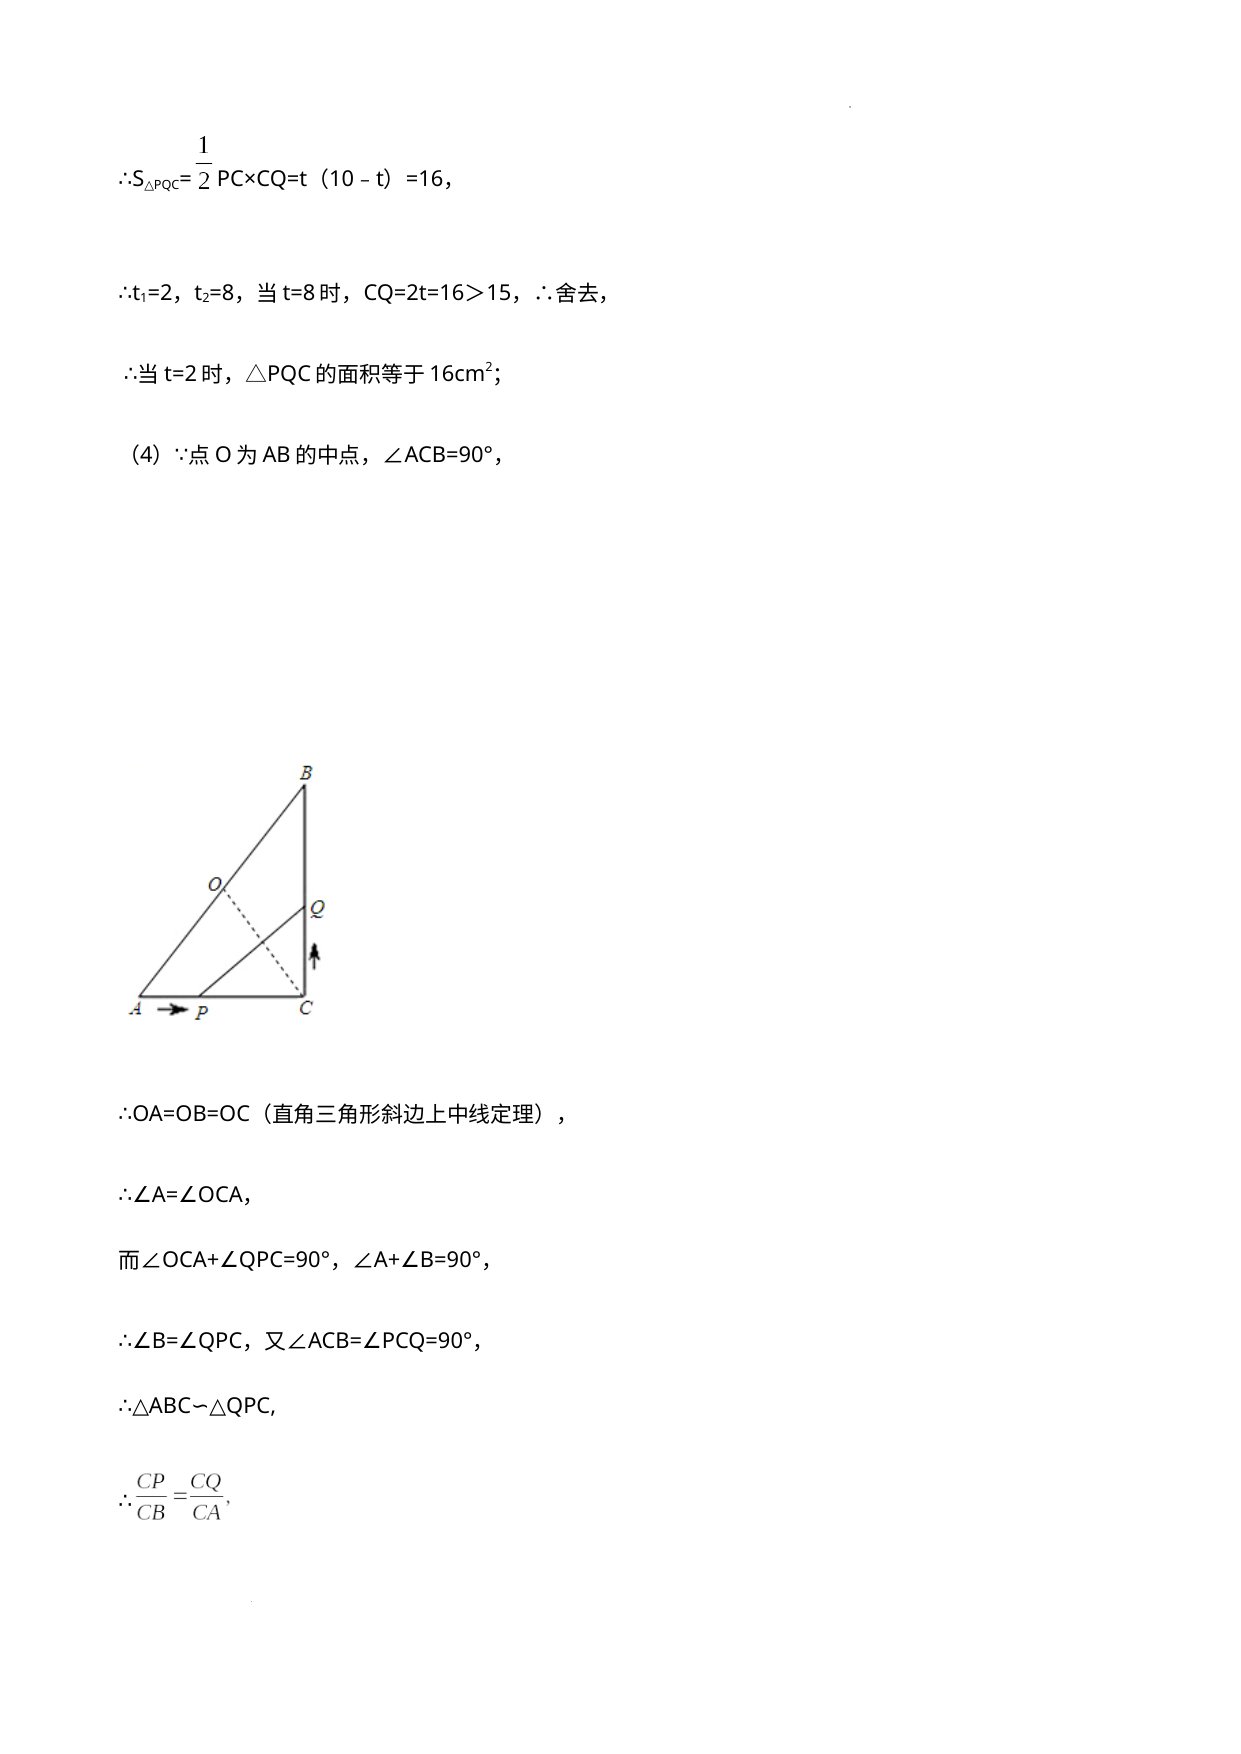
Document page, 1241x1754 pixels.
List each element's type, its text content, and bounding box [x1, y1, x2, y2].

list ∴OA=OB=OC（直角三角形斜边上中线定理）， [118, 1097, 1122, 1129]
text ∴S△PQC=PC×CQ=t（10﹣t）=16， [118, 129, 1122, 227]
list ∴ [118, 1467, 1122, 1532]
text ∴当t=2时，△PQC的面积等于16cm2； [118, 356, 1122, 389]
list ∵点O为AB的中点，∠ACB=90°， [118, 437, 1122, 1055]
list ∴∠B=∠QPC，又∠ACB=∠PCQ=90°， ∴△ABC∽△QPC, [118, 1323, 1122, 1421]
list ∴∠A=∠OCA， 而∠OCA+∠QPC=90°，∠A+∠B=90°， [118, 1178, 1122, 1275]
text ∴t1=2，t2=8，当t=8时，CQ=2t=16＞15，∴舍去， [118, 275, 1122, 308]
picture [118, 762, 367, 1024]
